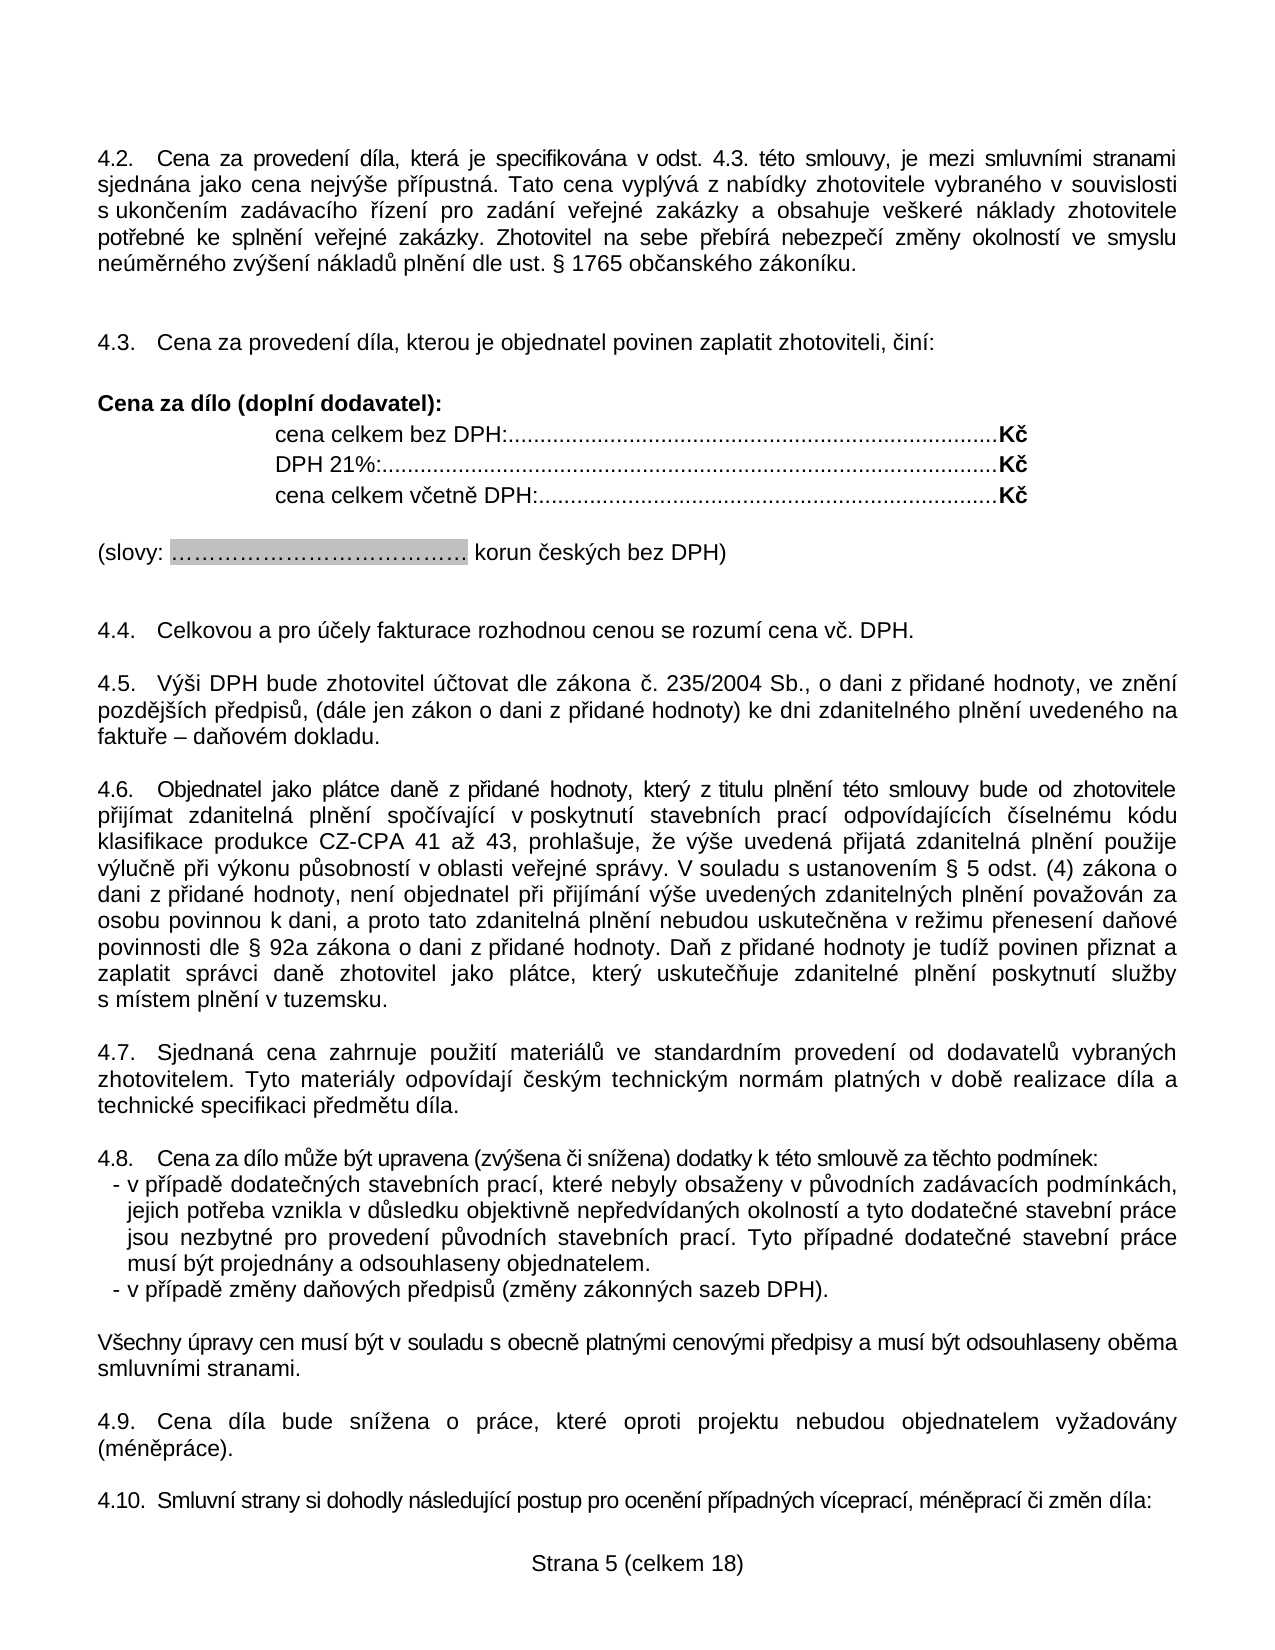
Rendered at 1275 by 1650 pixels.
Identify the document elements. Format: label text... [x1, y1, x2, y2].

list Smluvní strany si dohodly následující postup pro ocenění případných víceprací, méněprací či změn díla: [97, 1487, 1177, 1513]
list Cena za provedení díla, kterou je objednatel povinen zaplatit zhotoviteli, činí: [97, 329, 1177, 355]
subtitle cena celkem včetně DPH: Kč [97, 482, 1177, 508]
list v případě dodatečných stavebních prací, které nebyly obsaženy v původních zadávacích podmínkách, jejich potřeba vznikla v důsledku objektivně nepředvídaných okolností a tyto dodatečné stavební práce jsou nezbytné pro provedení původních stavebních prací. Tyto případné dodatečné stavební práce musí být projednány a odsouhlaseny objednatelem. [112, 1171, 1177, 1276]
text (slovy: ………………………………… korun českých bez DPH) [97, 538, 1177, 565]
list v případě změny daňových předpisů (změny zákonných sazeb DPH). [112, 1276, 1177, 1303]
list Cena za dílo může být upravena (zvýšena či snížena) dodatky k této smlouvě za těchto podmínek: [97, 1144, 1177, 1171]
list Celkovou a pro účely fakturace rozhodnou cenou se rozumí cena vč. DPH. [97, 617, 1177, 644]
subtitle cena celkem bez DPH: Kč [97, 421, 1177, 447]
list Sjednaná cena zahrnuje použití materiálů ve standardním provedení od dodavatelů vybraných zhotovitelem. Tyto materiály odpovídají českým technickým normám platných v době realizace díla a technické specifikaci předmětu díla. [97, 1039, 1177, 1118]
list Cena za provedení díla, která je specifikována v odst. 4.3. této smlouvy, je mezi smluvními stranami sjednána jako cena nejvýše přípustná. Tato cena vyplývá z nabídky zhotovitele vybraného v souvislosti s ukončením zadávacího řízení pro zadání veřejné zakázky a obsahuje veškeré náklady zhotovitele potřebné ke splnění veřejné zakázky. Zhotovitel na sebe přebírá nebezpečí změny okolností ve smyslu neúměrného zvýšení nákladů plnění dle ust. § 1765 občanského zákoníku. [97, 144, 1177, 276]
list Cena díla bude snížena o práce, které oproti projektu nebudou objednatelem vyžadovány (méněpráce). [97, 1408, 1177, 1461]
list Výši DPH bude zhotovitel účtovat dle zákona č. 235/2004 Sb., o dani z přidané hodnoty, ve znění pozdějších předpisů, (dále jen zákon o dani z přidané hodnoty) ke dni zdanitelného plnění uvedeného na faktuře – daňovém dokladu. [97, 670, 1177, 749]
text Všechny úpravy cen musí být v souladu s obecně platnými cenovými předpisy a musí být odsouhlaseny oběma smluvními stranami. [97, 1329, 1177, 1382]
list Objednatel jako plátce daně z přidané hodnoty, který z titulu plnění této smlouvy bude od zhotovitele přijímat zdanitelná plnění spočívající v poskytnutí stavebních prací odpovídajících číselnému kódu klasifikace produkce CZ-CPA 41 až 43, prohlašuje, že výše uvedená přijatá zdanitelná plnění použije výlučně při výkonu působností v oblasti veřejné správy. V souladu s ustanovením § 5 odst. (4) zákona o dani z přidané hodnoty, není objednatel při přijímání výše uvedených zdanitelných plnění považován za osobu povinnou k dani, a proto tato zdanitelná plnění nebudou uskutečněna v režimu přenesení daňové povinnosti dle § 92a zákona o dani z přidané hodnoty. Daň z přidané hodnoty je tudíž povinen přiznat a zaplatit správci daně zhotovitel jako plátce, který uskutečňuje zdanitelné plnění poskytnutí služby s místem plnění v tuzemsku. [97, 776, 1177, 1013]
subtitle Cena za dílo (doplní dodavatel): [97, 390, 1177, 416]
subtitle DPH 21%: Kč [97, 451, 1177, 477]
